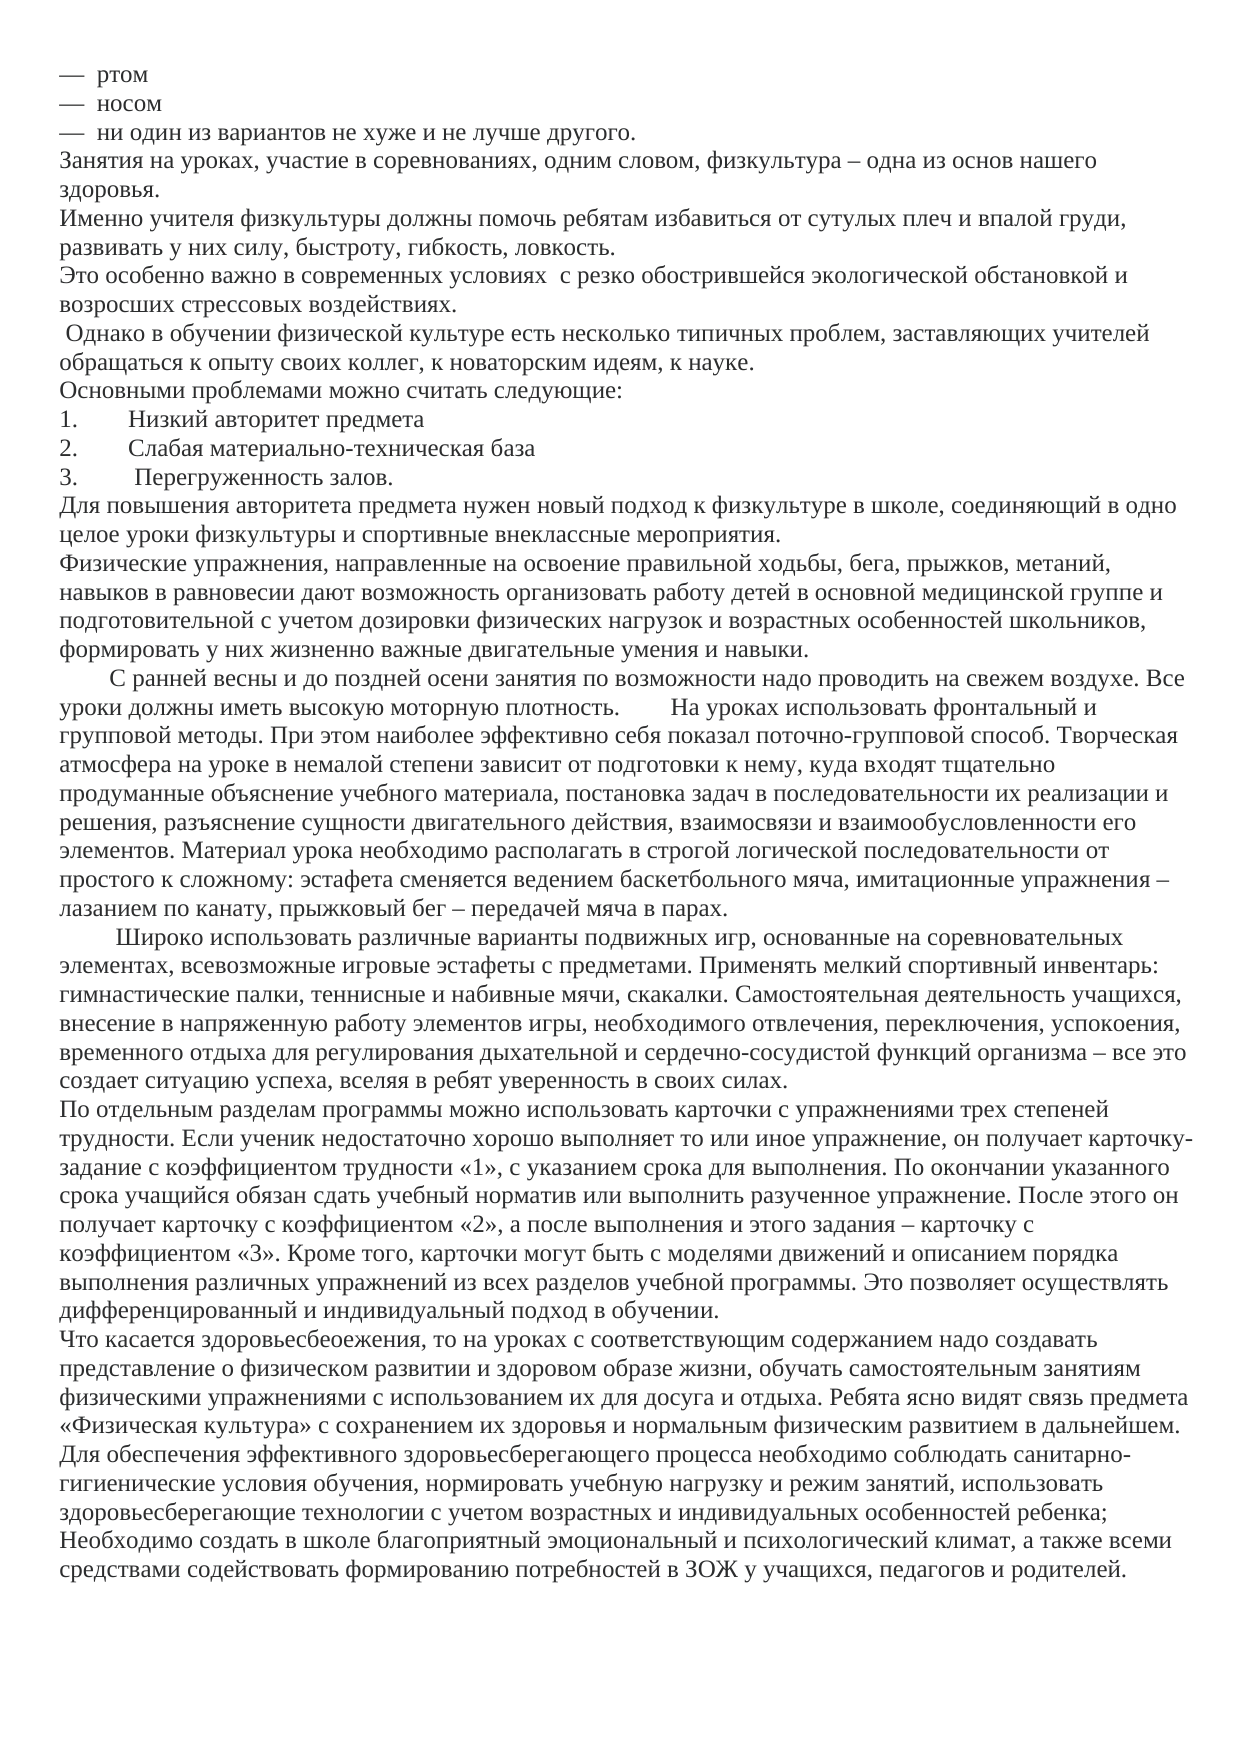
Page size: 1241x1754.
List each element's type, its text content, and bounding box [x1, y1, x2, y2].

text — ртом [59, 59, 1196, 88]
text Однако в обучении физической культуре есть несколько типичных проблем, заставляющих учителей обращаться к опыту своих коллег, к новаторским идеям, к науке. [59, 318, 1196, 375]
text Для обеспечения эффективного здоровьесберегающего процесса необходимо соблюдать санитарно-гигиенические условия обучения, нормировать учебную нагрузку и режим занятий, использовать здоровьесберегающие технологии с учетом возрастных и индивидуальных особенностей ребенка; [59, 1439, 1196, 1525]
text Что касается здоровьесбеоежения, то на уроках с соответствующим содержанием надо создавать представление о физическом развитии и здоровом образе жизни, обучать самостоятельным занятиям физическими упражнениями с использованием их для досуга и отдыха. Ребята ясно видят связь предмета «Физическая культура» с сохранением их здоровья и нормальным физическим развитием в дальнейшем. [59, 1324, 1196, 1439]
text — носом [59, 88, 1196, 117]
text Именно учителя физкультуры должны помочь ребятам избавиться от сутулых плеч и впалой груди, развивать у них силу, быстроту, гибкость, ловкость. [59, 203, 1196, 260]
text Необходимо создать в школе благоприятный эмоциональный и психологический климат, а также всеми средствами содействовать формированию потребностей в ЗОЖ у учащихся, педагогов и родителей. [59, 1525, 1196, 1583]
text С ранней весны и до поздней осени занятия по возможности надо проводить на свежем воздухе. Все уроки должны иметь высокую моторную плотность. На уроках использовать фронтальный и групповой методы. При этом наиболее эффективно себя показал поточно-групповой способ. Творческая атмосфера на уроке в немалой степени зависит от подготовки к нему, куда входят тщательно продуманные объяснение учебного материала, постановка задач в последовательности их реализации и решения, разъяснение сущности двигательного действия, взаимосвязи и взаимообусловленности его элементов. Материал урока необходимо располагать в строгой логической последовательности от простого к сложному: эстафета сменяется ведением баскетбольного мяча, имитационные упражнения – лазанием по канату, прыжковый бег – передачей мяча в парах. [59, 663, 1196, 922]
text 1. Низкий авторитет предмета [59, 404, 1196, 433]
text По отдельным разделам программы можно использовать карточки с упражнениями трех степеней трудности. Если ученик недостаточно хорошо выполняет то или иное упражнение, он получает карточку-задание с коэффициентом трудности «1», с указанием срока для выполнения. По окончании указанного срока учащийся обязан сдать учебный норматив или выполнить разученное упражнение. После этого он получает карточку с коэффициентом «2», а после выполнения и этого задания – карточку с коэффициентом «3». Кроме того, карточки могут быть с моделями движений и описанием порядка выполнения различных упражнений из всех разделов учебной программы. Это позволяет осуществлять дифференцированный и индивидуальный подход в обучении. [59, 1094, 1196, 1324]
text Для повышения авторитета предмета нужен новый подход к физкультуре в школе, соединяющий в одно целое уроки физкультуры и спортивные внеклассные мероприятия. [59, 490, 1196, 548]
text Широко использовать различные варианты подвижных игр, основанные на соревновательных элементах, всевозможные игровые эстафеты с предметами. Применять мелкий спортивный инвентарь: гимнастические палки, теннисные и набивные мячи, скакалки. Самостоятельная деятельность учащихся, внесение в напряженную работу элементов игры, необходимого отвлечения, переключения, успокоения, временного отдыха для регулирования дыхательной и сердечно-сосудистой функций организма – все это создает ситуацию успеха, вселяя в ребят уверенность в своих силах. [59, 922, 1196, 1094]
text Занятия на уроках, участие в соревнованиях, одним словом, физкультура – одна из основ нашего здоровья. [59, 145, 1196, 203]
text 3. Перегруженность залов. [59, 462, 1196, 490]
text 2. Слабая материально-техническая база [59, 433, 1196, 462]
text Основными проблемами можно считать следующие: [59, 375, 1196, 404]
text Физические упражнения, направленные на освоение правильной ходьбы, бега, прыжков, метаний, навыков в равновесии дают возможность организовать работу детей в основной медицинской группе и подготовительной с учетом дозировки физических нагрузок и возрастных особенностей школьников, формировать у них жизненно важные двигательные умения и навыки. [59, 548, 1196, 663]
text Это особенно важно в современных условиях с резко обострившейся экологической обстановкой и возросших стрессовых воздействиях. [59, 260, 1196, 318]
text — ни один из вариантов не хуже и не лучше другого. [59, 117, 1196, 145]
